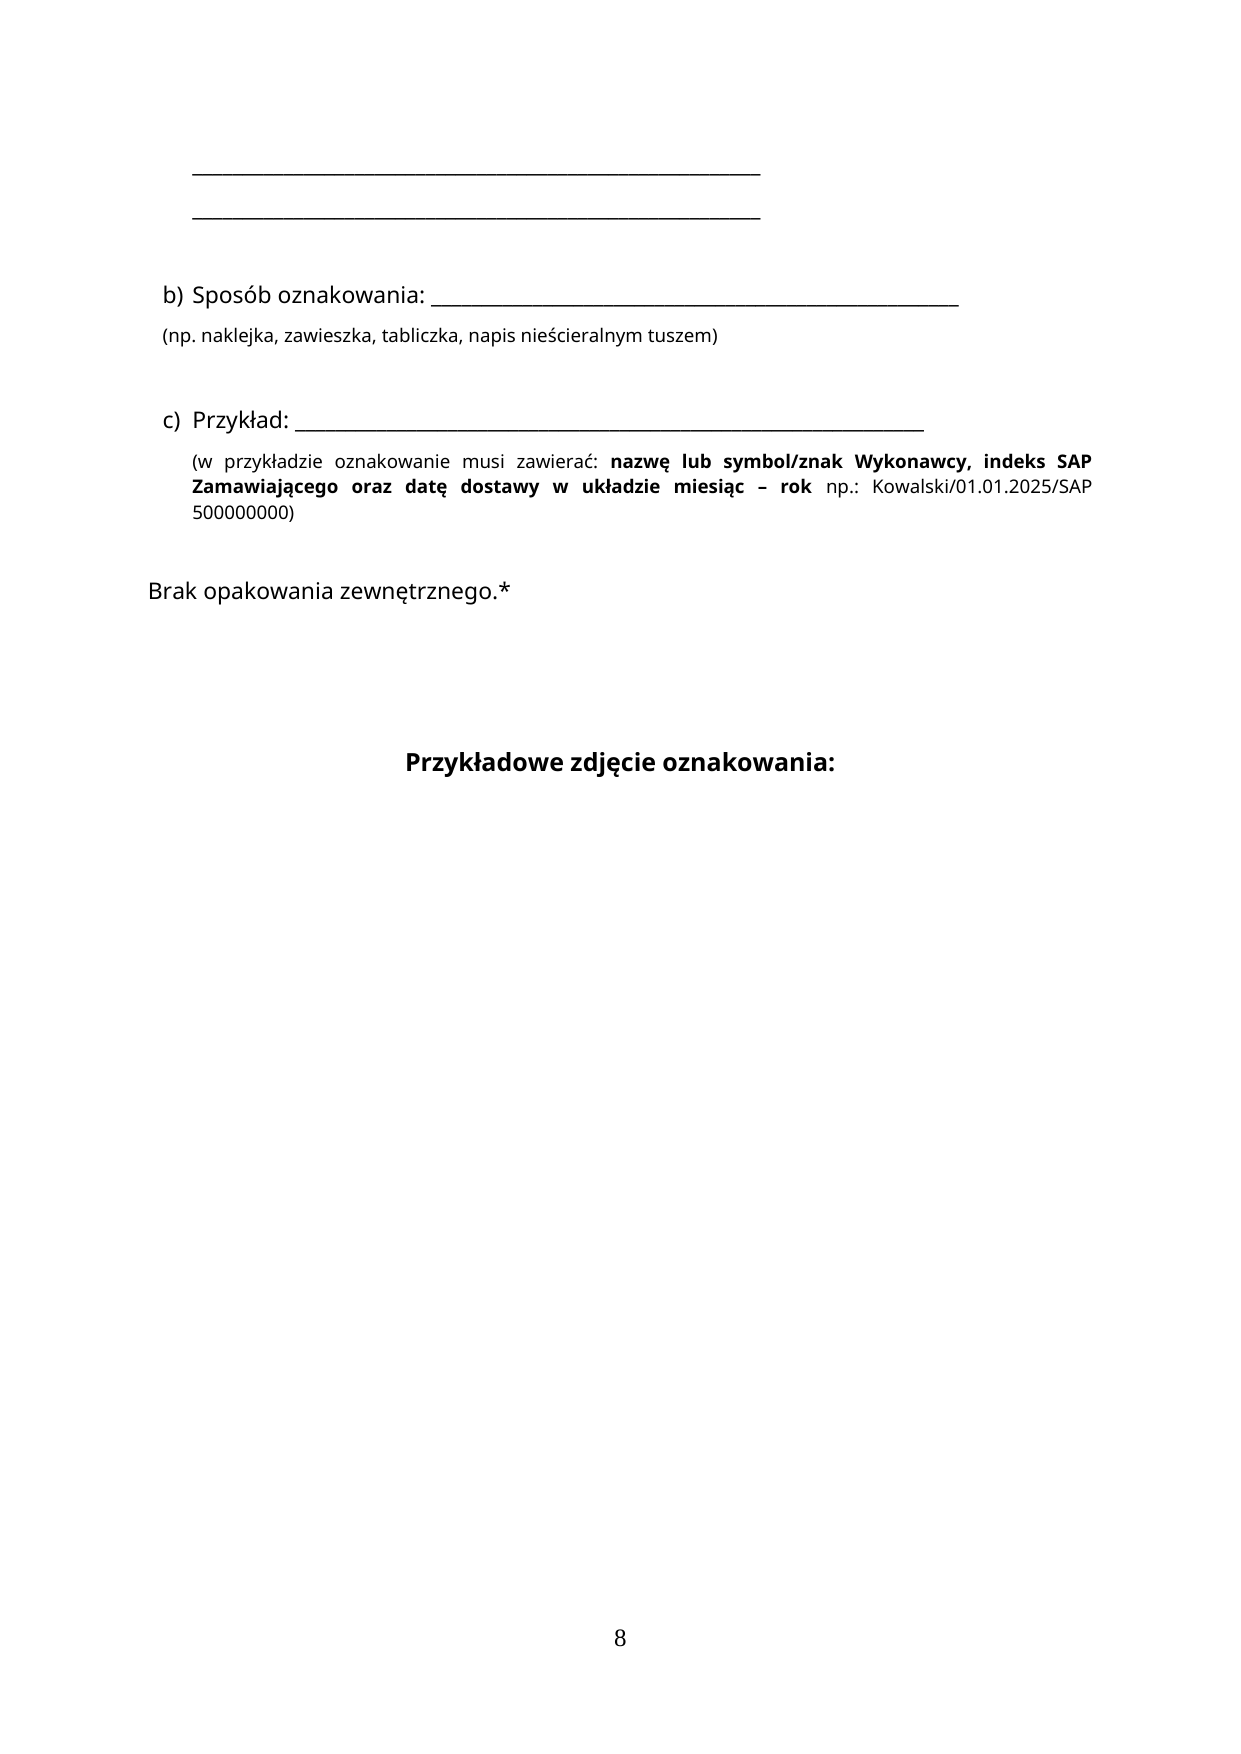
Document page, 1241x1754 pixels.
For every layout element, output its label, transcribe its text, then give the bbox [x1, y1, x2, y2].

text Brak opakowania zewnętrznego.* [148, 575, 1092, 607]
list Sposób oznakowania: ____________________________________________________ [162, 279, 1092, 310]
list Przykład: ______________________________________________________________ [162, 404, 1092, 436]
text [192, 191, 1092, 223]
text Przykładowe zdjęcie oznakowania: [148, 744, 1092, 779]
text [192, 148, 1092, 179]
text (np. naklejka, zawieszka, tabliczka, napis nieścieralnym tuszem) [162, 323, 1092, 348]
text (w przykładzie oznakowanie musi zawierać: nazwę lub symbol/znak Wykonawcy, indeks SAP Zamawiającego oraz datę dostawy w układzie miesiąc – rok np.: Kowalski/01.01.2025/SAP 500000000) [192, 448, 1092, 525]
